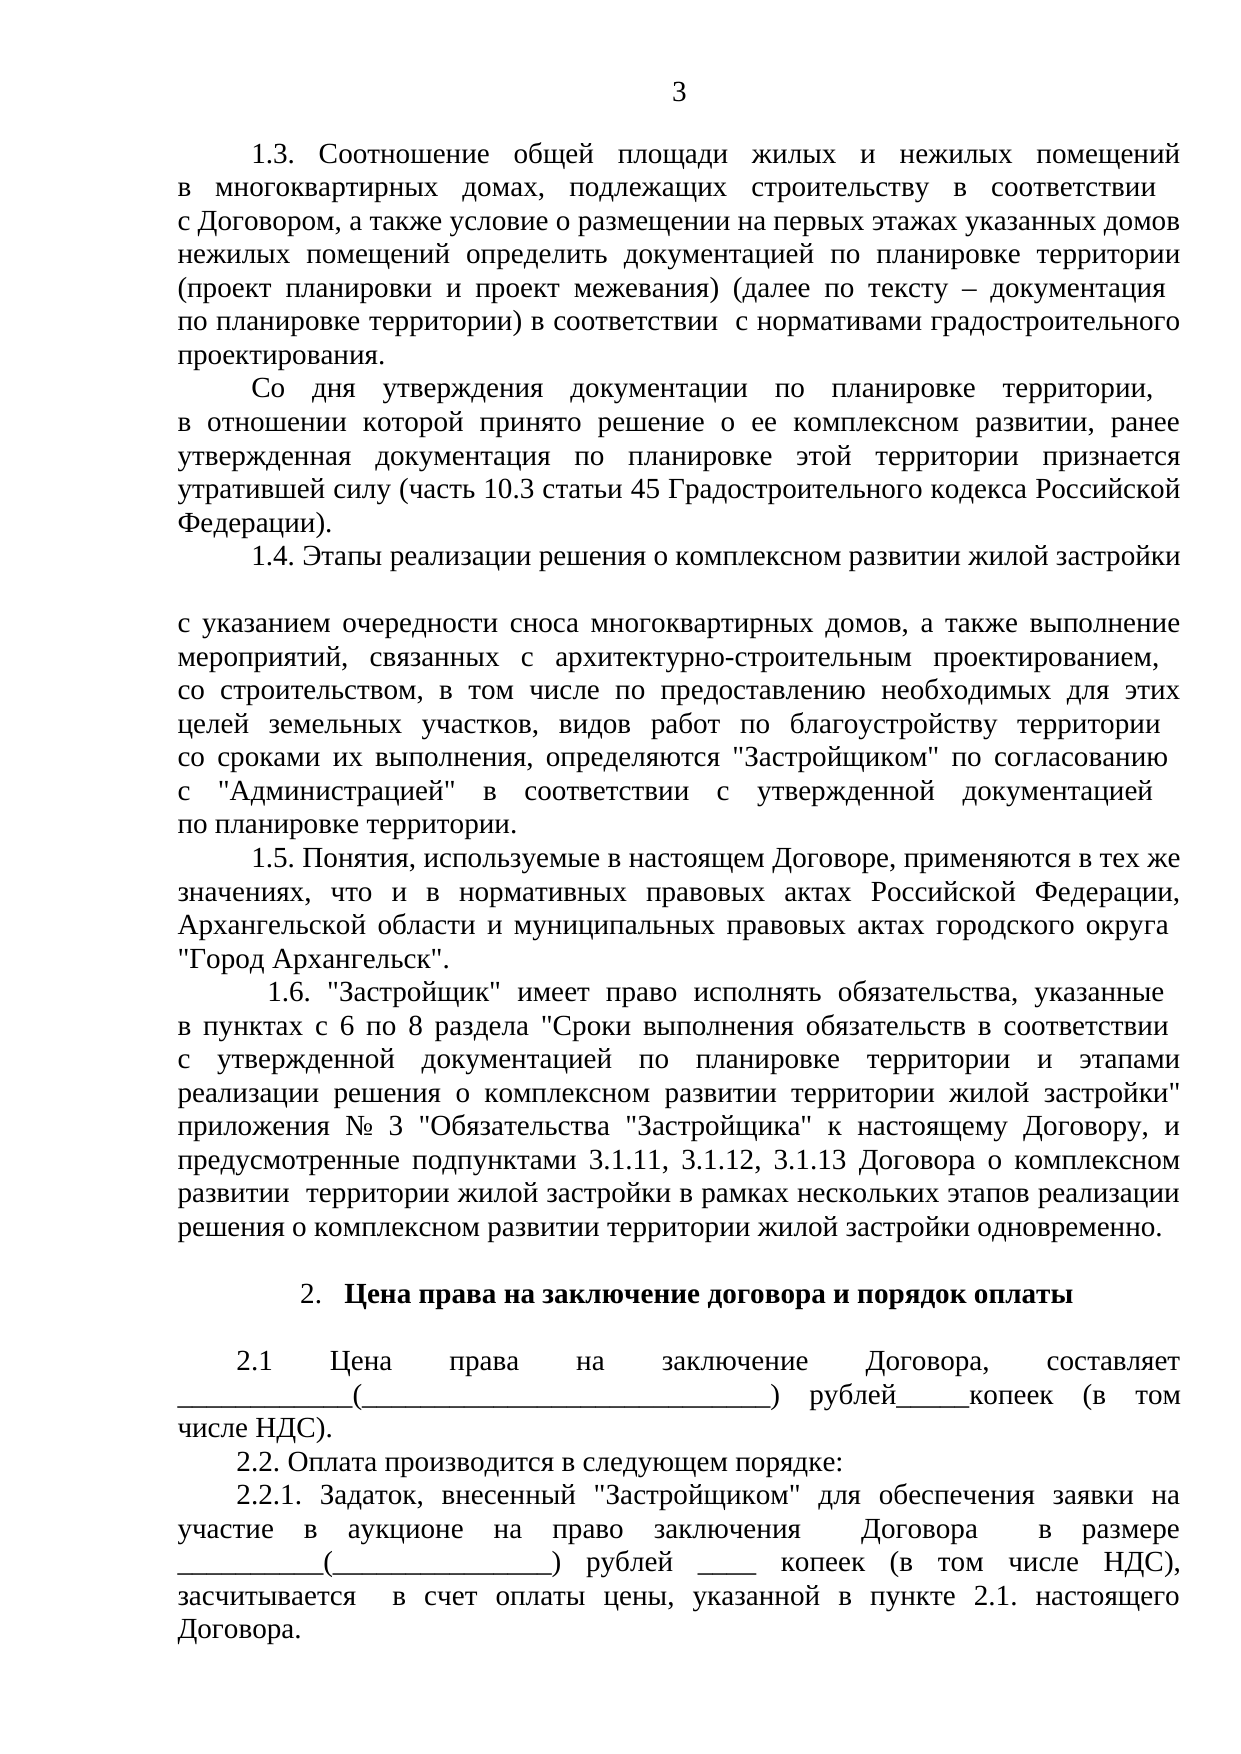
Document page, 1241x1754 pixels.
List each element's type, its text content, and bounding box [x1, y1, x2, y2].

text 1.5. Понятия, используемые в настоящем Договоре, применяются в тех же значениях, что и в нормативных правовых актах Российской Федерации, Архангельской области и муниципальных правовых актах городского округа "Город Архангельск". [177, 840, 1181, 974]
text 2.2. Оплата производится в следующем порядке: [177, 1444, 1181, 1477]
text 2.2.1. Задаток, внесенный "Застройщиком" для обеспечения заявки на участие в аукционе на право заключения Договора в размере __________(_______________) рублей ____ копеек (в том числе НДС), засчитывается в счет оплаты цены, указанной в пункте 2.1. настоящего Договора. [177, 1477, 1181, 1645]
text 2.1 Цена права на заключение Договора, составляет ____________(____________________________) рублей_____копеек (в том числе НДС). [177, 1343, 1181, 1444]
text 1.6. "Застройщик" имеет право исполнять обязательства, указанные в пунктах с 6 по 8 раздела "Сроки выполнения обязательств в соответствии с утвержденной документацией по планировке территории и этапами реализации решения о комплексном развитии территории жилой застройки" приложения № 3 "Обязательства "Застройщика" к настоящему Договору, и предусмотренные подпунктами 3.1.11, 3.1.12, 3.1.13 Договора о комплексном развитии территории жилой застройки в рамках нескольких этапов реализации решения о комплексном развитии территории жилой застройки одновременно. [177, 974, 1181, 1243]
text Со дня утверждения документации по планировке территории, в отношении которой принято решение о ее комплексном развитии, ранее утвержденная документация по планировке этой территории признается утратившей силу (часть 10.3 статьи 45 Градостроительного кодекса Российской Федерации). [177, 371, 1181, 538]
text 1.4. Этапы реализации решения о комплексном развитии жилой застройки с указанием очередности сноса многоквартирных домов, а также выполнение мероприятий, связанных с архитектурно-строительным проектированием, со строительством, в том числе по предоставлению необходимых для этих целей земельных участков, видов работ по благоустройству территории со сроками их выполнения, определяются "Застройщиком" по согласованию с "Администрацией" в соответствии с утвержденной документацией по планировке территории. [177, 538, 1181, 840]
list Цена права на заключение договора и порядок оплаты [192, 1276, 1181, 1310]
text 1.3. Соотношение общей площади жилых и нежилых помещений в многоквартирных домах, подлежащих строительству в соответствии с Договором, а также условие о размещении на первых этажах указанных домов нежилых помещений определить документацией по планировке территории (проект планировки и проект межевания) (далее по тексту – документация по планировке территории) в соответствии с нормативами градостроительного проектирования. [177, 136, 1181, 371]
